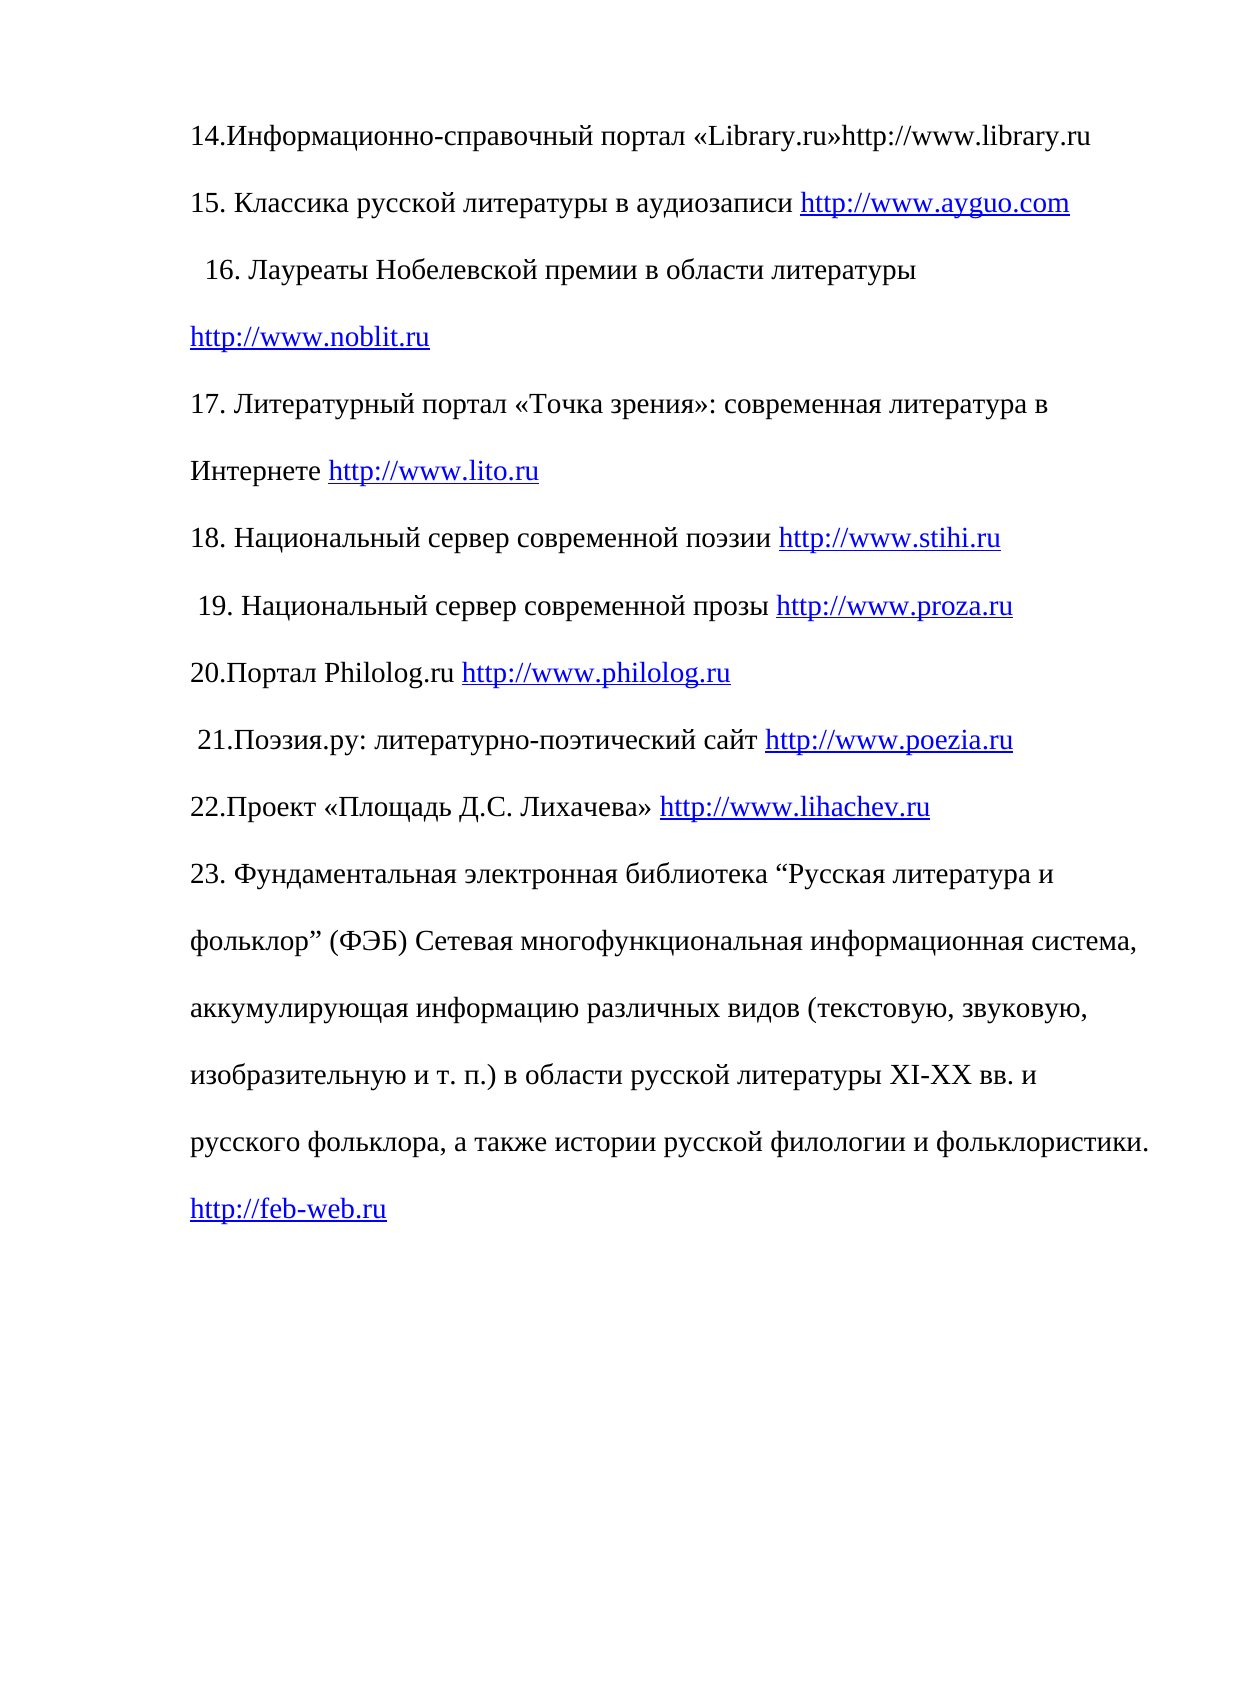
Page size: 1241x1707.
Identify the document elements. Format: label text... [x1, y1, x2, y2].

text 14.Информационно-справочный портал «Library.ru»http://www.library.ru [190, 118, 1152, 152]
text 18. Национальный сервер современной поэзии http://www.stihi.ru [190, 521, 1152, 554]
text 22.Проект «Площадь Д.С. Лихачева» http://www.lihachev.ru [190, 789, 1152, 822]
text 17. Литературный портал «Точка зрения»: современная литература в Интернете http://www.lito.ru [190, 386, 1152, 487]
text 21.Поэзия.ру: литературно-поэтический сайт http://www.poezia.ru [190, 722, 1152, 755]
text 16. Лауреаты Нобелевской премии в области литературы http://www.noblit.ru [190, 252, 1152, 353]
text 15. Классика русской литературы в аудиозаписи http://www.ayguo.com [190, 185, 1152, 219]
text 23. Фундаментальная электронная библиотека “Русская литература и фольклор” (ФЭБ) Сетевая многофункциональная информационная система, аккумулирующая информацию различных видов (текстовую, звуковую, изобразительную и т. п.) в области русской литературы XI-XX вв. и русского фольклора, а также истории русской филологии и фольклористики. http://feb-web.ru [190, 856, 1152, 1225]
text 19. Национальный сервер современной прозы http://www.proza.ru [190, 588, 1152, 621]
text 20.Портал Philolog.ru http://www.philolog.ru [190, 655, 1152, 688]
